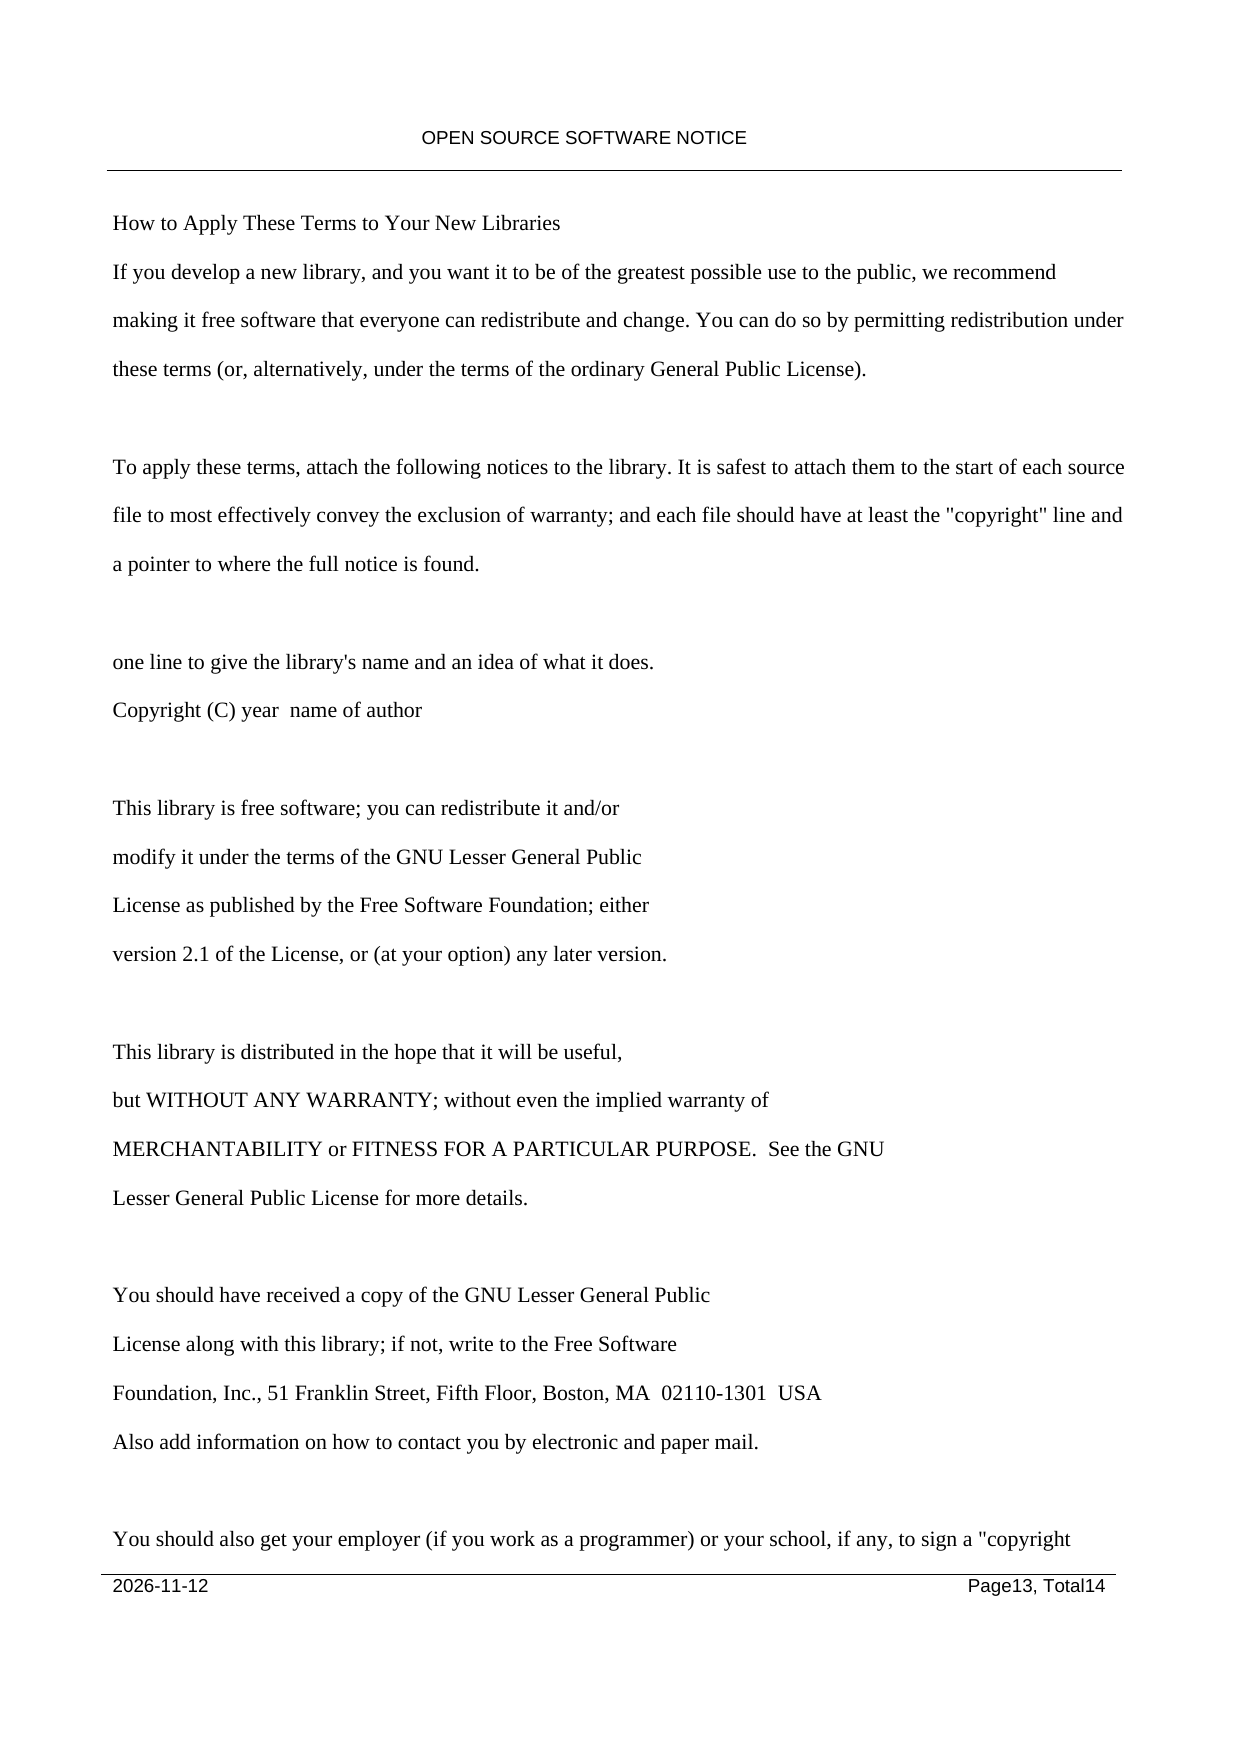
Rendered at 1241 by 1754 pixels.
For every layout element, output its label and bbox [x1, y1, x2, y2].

text [112, 206, 1128, 1555]
